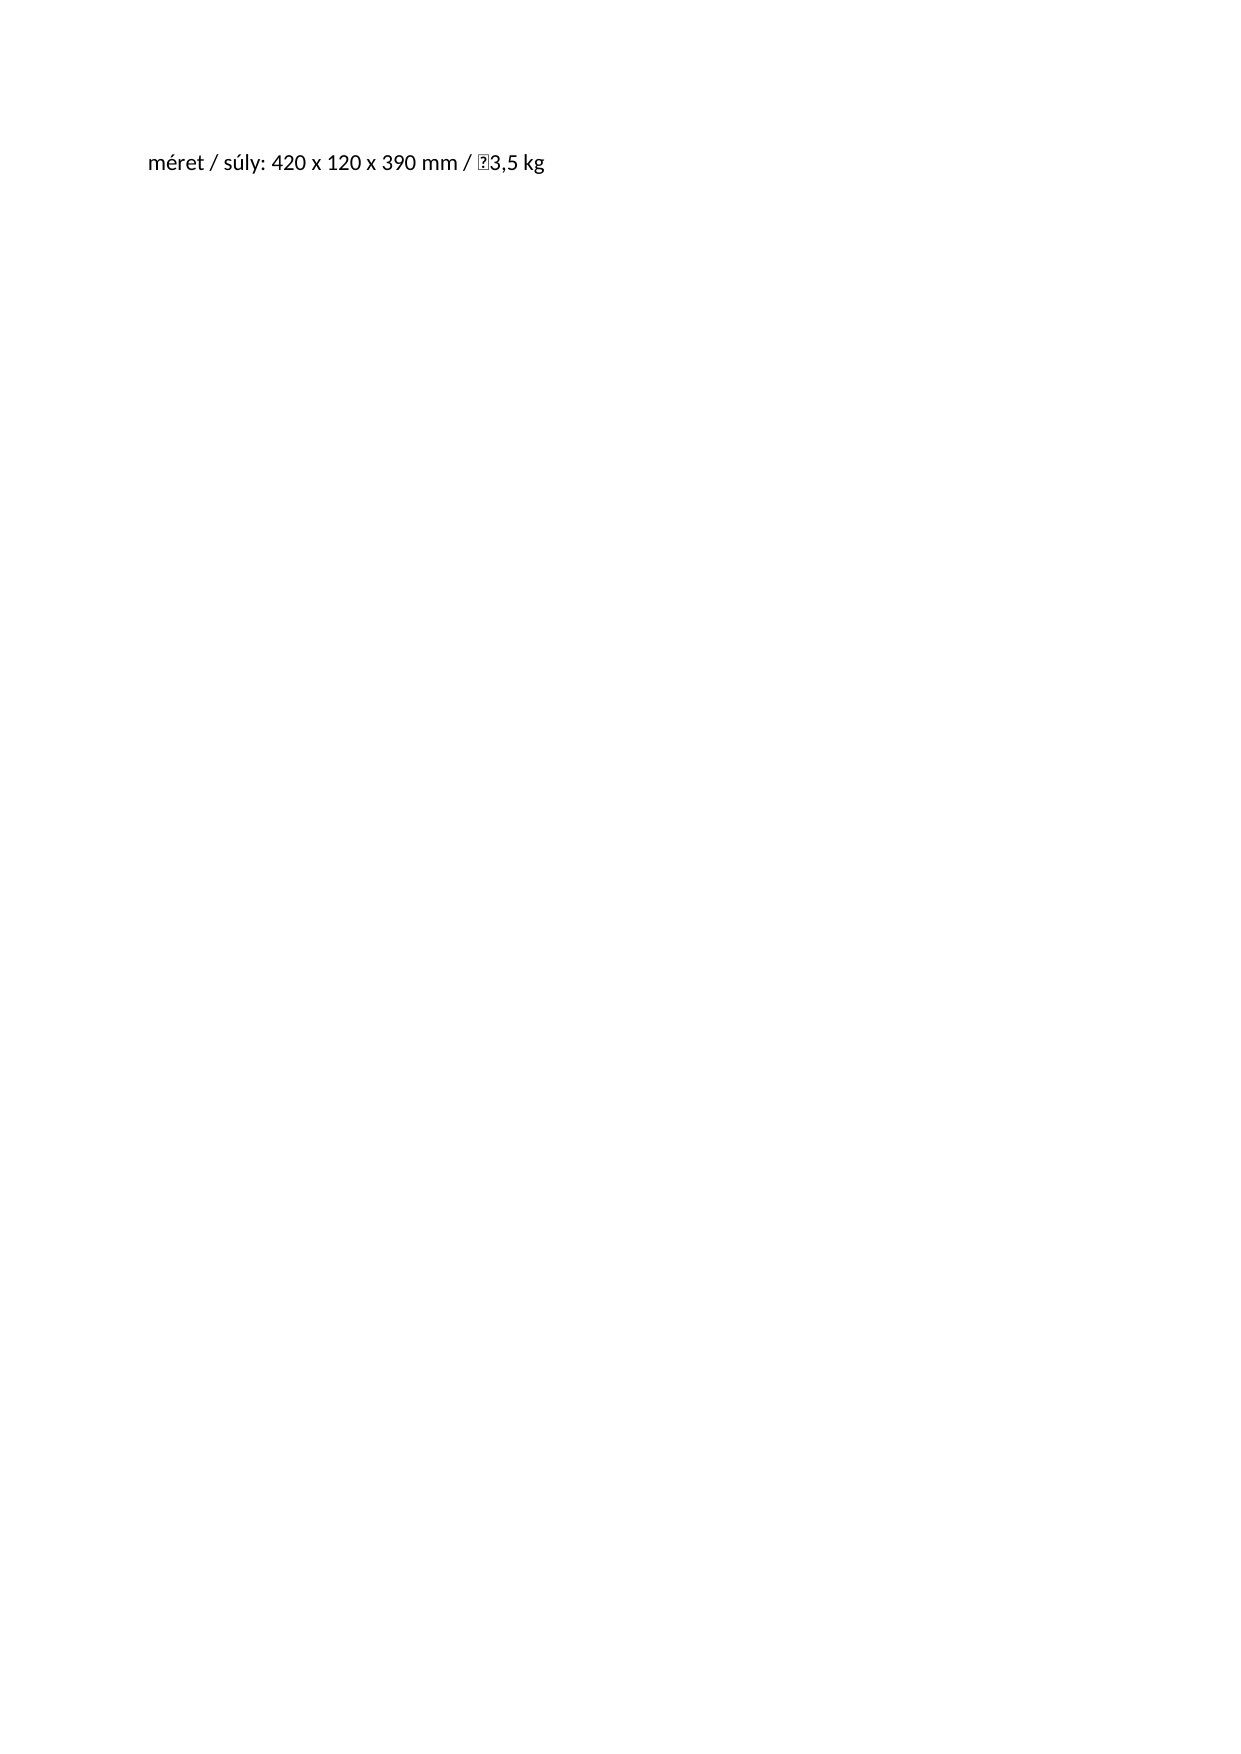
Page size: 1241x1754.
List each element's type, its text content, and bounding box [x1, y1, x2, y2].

text méret / súly: 420 x 120 x 390 mm / 3,5 kg [148, 148, 1093, 176]
